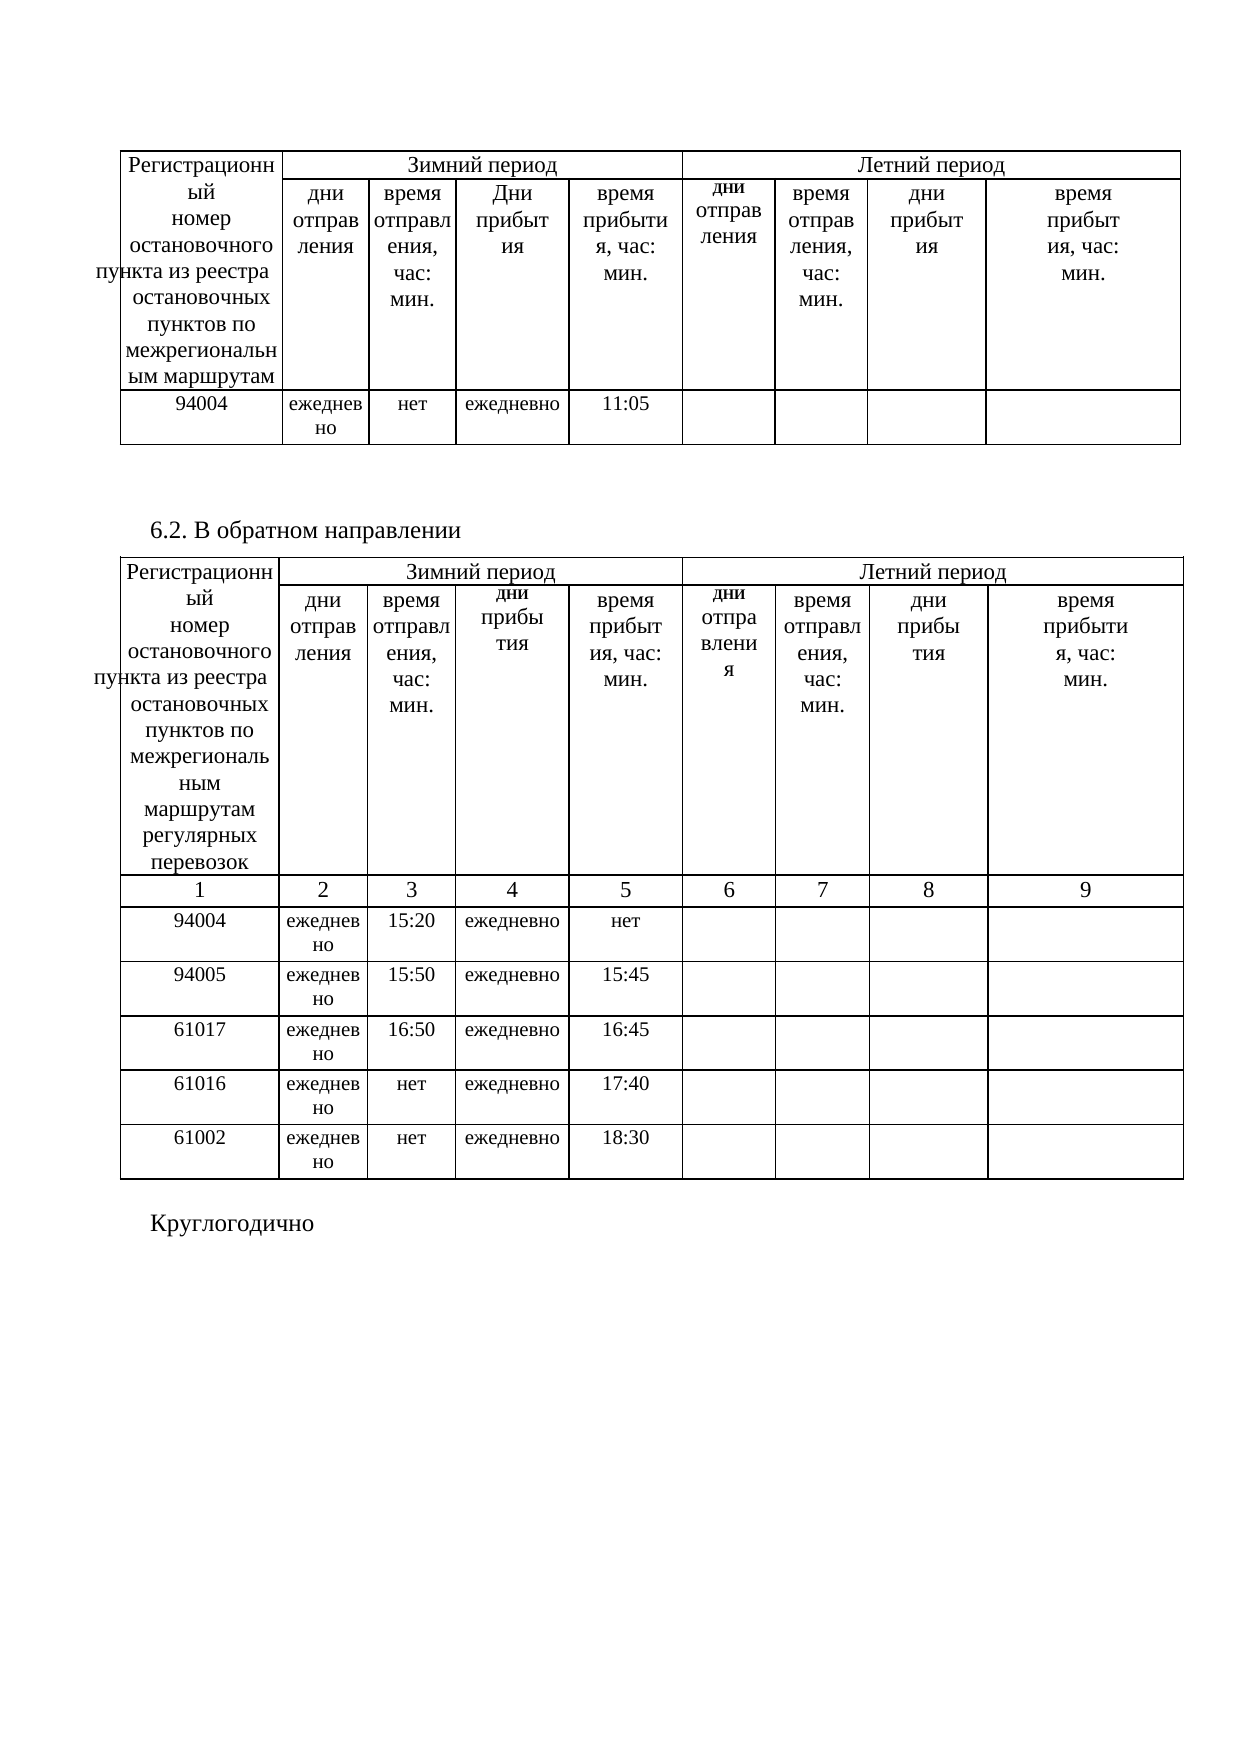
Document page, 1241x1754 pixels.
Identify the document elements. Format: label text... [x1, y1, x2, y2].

table_cell нет [368, 1125, 455, 1178]
table_cell 61017 [121, 1017, 278, 1069]
table_cell ежедневно [456, 1125, 568, 1178]
table_cell дни отправ ления [283, 180, 368, 389]
table_cell 61016 [121, 1071, 278, 1124]
table_cell ежедневно [456, 1017, 568, 1069]
table_cell Дни прибыт ия [457, 180, 568, 389]
table_cell [683, 1017, 775, 1069]
table_cell 16:50 [368, 1017, 455, 1069]
table_cell время прибыти я, час: мин. [989, 586, 1183, 874]
table_cell [683, 1071, 775, 1124]
table_cell 7 [776, 876, 869, 906]
table_cell время отправл ения, час: мин. [368, 586, 455, 874]
table_cell ежедневно [280, 908, 367, 961]
table_cell [868, 391, 985, 444]
table_cell время прибыт ия, час: мин. [570, 586, 682, 874]
table_cell дни прибыт ия [868, 180, 985, 389]
table_cell ежедневно [456, 1071, 568, 1124]
table_cell 11:05 [570, 391, 682, 444]
table_cell 18:30 [570, 1125, 682, 1178]
table_cell 8 [870, 876, 987, 906]
table_cell 94004 [121, 908, 278, 961]
table_cell [776, 908, 869, 961]
table_cell [989, 962, 1183, 1015]
table_cell [870, 962, 987, 1015]
table_cell [776, 1125, 869, 1178]
table_cell [987, 391, 1180, 444]
table_cell 5 [570, 876, 682, 906]
table_cell ежедневно [280, 962, 367, 1015]
table_cell ежедневно [280, 1017, 367, 1069]
table_header Зимний период [280, 558, 682, 584]
table_cell нет [368, 1071, 455, 1124]
table_cell нет [370, 391, 455, 444]
table_cell [683, 391, 774, 444]
table_cell 2 [280, 876, 367, 906]
table_cell [683, 908, 775, 961]
table_cell время прибыти я, час: мин. [570, 180, 682, 389]
table_cell [989, 908, 1183, 961]
table_cell 94004 [121, 391, 282, 444]
table_cell [870, 1017, 987, 1069]
table_cell ежедневно [280, 1125, 367, 1178]
table_cell [776, 1017, 869, 1069]
table_cell [870, 1125, 987, 1178]
table_cell 15:50 [368, 962, 455, 1015]
table_cell [776, 962, 869, 1015]
table_cell ДНИ прибы тия [456, 586, 568, 874]
table_cell время прибыт ия, час: мин. [987, 180, 1180, 389]
table_cell [989, 1071, 1183, 1124]
table_cell [870, 908, 987, 961]
text Круглогодично [150, 1208, 1090, 1237]
table_header Летний период [683, 558, 1183, 584]
table_cell 15:45 [570, 962, 682, 1015]
table_cell дни прибы тия [870, 586, 987, 874]
table_cell 15:20 [368, 908, 455, 961]
table_cell [776, 1071, 869, 1124]
table_cell нет [570, 908, 682, 961]
table_cell [870, 1071, 987, 1124]
table_cell 61002 [121, 1125, 278, 1178]
table_header Регистрационный номер остановочного пункта из реестра остановочных пунктов по межрегиональным маршрутам регулярных перевозок [121, 558, 278, 874]
table_cell [776, 391, 867, 444]
table_cell ежедневно [280, 1071, 367, 1124]
table_cell время отправл ения, час: мин. [776, 586, 869, 874]
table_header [121, 152, 282, 389]
table_cell 16:45 [570, 1017, 682, 1069]
table_cell 9 [989, 876, 1183, 906]
table_cell ежедневно [456, 908, 568, 961]
table_cell 1 [121, 876, 278, 906]
table_cell 94005 [121, 962, 278, 1015]
table_cell ежедневно [457, 391, 568, 444]
table_cell [989, 1125, 1183, 1178]
table_cell 17:40 [570, 1071, 682, 1124]
text 6.2. В обратном направлении [150, 515, 1090, 544]
table_cell [683, 962, 775, 1015]
table_cell время отправл ения, час: мин. [370, 180, 455, 389]
table_cell 4 [456, 876, 568, 906]
table_cell время отправ ления, час: мин. [776, 180, 867, 389]
table_cell 3 [368, 876, 455, 906]
table_cell ДНИ отпра влени я [683, 586, 775, 874]
table_cell ежедневно [456, 962, 568, 1015]
table_header Летний период [683, 152, 1180, 178]
table_cell 6 [683, 876, 775, 906]
table_cell [989, 1017, 1183, 1069]
table_cell [683, 1125, 775, 1178]
table_cell ДНИ отправ ления [683, 180, 774, 389]
table_cell дни отправ ления [280, 586, 367, 874]
table_cell ежедневно [283, 391, 368, 444]
table_header Зимний период [283, 152, 682, 178]
